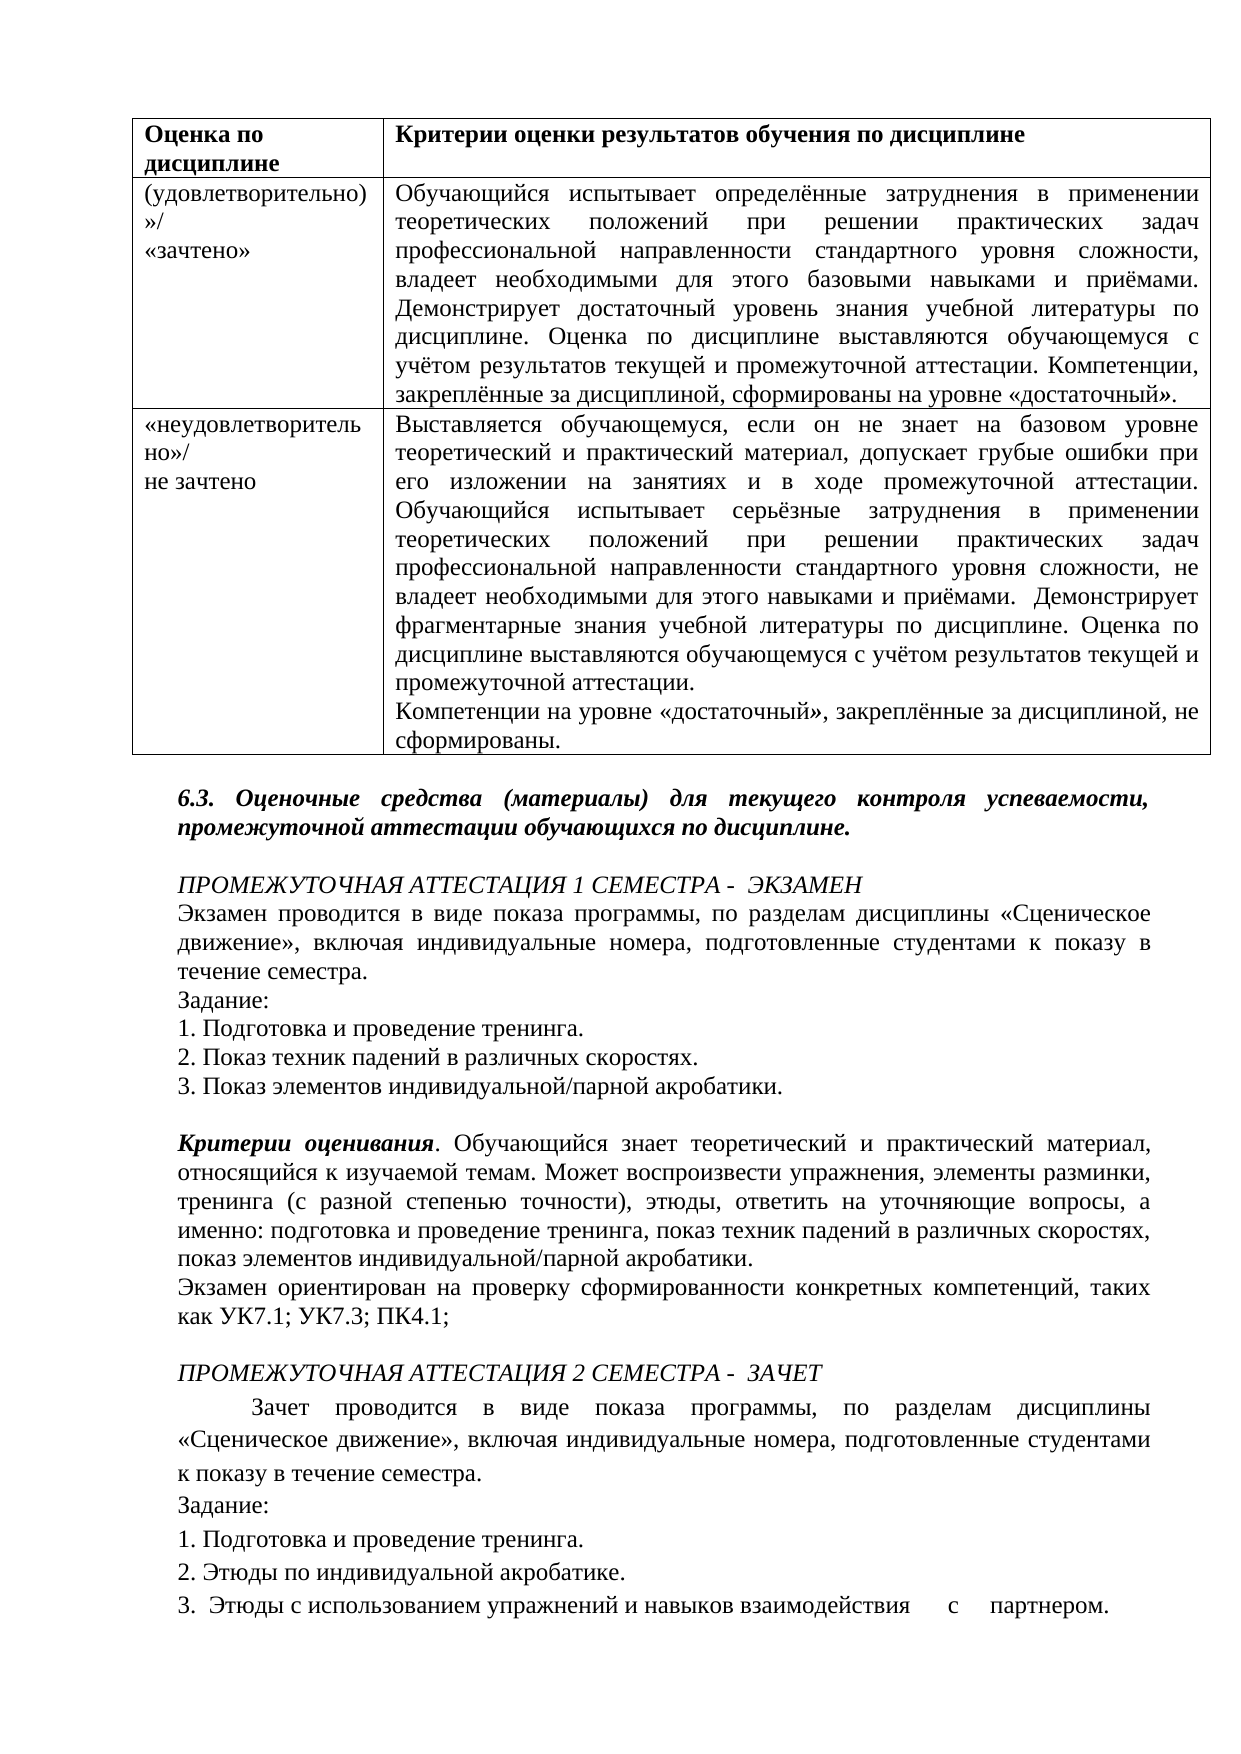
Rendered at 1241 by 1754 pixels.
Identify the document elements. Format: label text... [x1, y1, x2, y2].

text ПРОМЕЖУТОЧНАЯ АТТЕСТАЦИЯ 2 СЕМЕСТРА - ЗАЧЕТ [177, 1358, 1152, 1387]
text Задание: [177, 985, 1152, 1013]
text 3. Показ элементов индивидуальной/парной акробатики. [177, 1071, 1152, 1100]
text 1. Подготовка и проведение тренинга. [177, 1524, 1152, 1552]
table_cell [384, 178, 1210, 408]
text Экзамен проводится в виде показа программы, по разделам дисциплины «Сценическое движение», включая индивидуальные номера, подготовленные студентами к показу в течение семестра. [177, 898, 1152, 985]
text 6.3. Оценочные средства (материалы) для текущего контроля успеваемости, промежуточной аттестации обучающихся по дисциплине. [177, 783, 1152, 841]
text 2. Показ техник падений в различных скоростях. [177, 1042, 1152, 1071]
text ПРОМЕЖУТОЧНАЯ АТТЕСТАЦИЯ 1 СЕМЕСТРА - ЭКЗАМЕН [177, 870, 1152, 898]
text 1. Подготовка и проведение тренинга. [177, 1013, 1152, 1042]
text Экзамен ориентирован на проверку сформированности конкретных компетенций, таких как УК7.1; УК7.3; ПК4.1; [177, 1272, 1152, 1330]
table_cell Выставляется обучающемуся, если он не знает на базовом уровне теоретический и практический материал, допускает грубые ошибки при его изложении на занятиях и в ходе промежуточной аттестации. Обучающийся испытывает серьёзные затруднения в применении теоретических положений при решении практических задач профессиональной направленности стандартного уровня сложности, не владеет необходимыми для этого навыками и приёмами. Демонстрирует фрагментарные знания учебной литературы по дисциплине. Оценка по дисциплине выставляются обучающемуся с учётом результатов текущей и промежуточной аттестации. Компетенции на уровне «достаточный», закреплённые за дисциплиной, не сформированы. [384, 409, 1210, 754]
text 3. Этюды с использованием упражнений и навыков взаимодействия с партнером. [177, 1590, 1152, 1618]
table_header Оценка по дисциплине [133, 119, 383, 177]
table_cell «неудовлетворительно»/ не зачтено [133, 409, 383, 754]
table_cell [133, 178, 383, 408]
text Критерии оценивания. Обучающийся знает теоретический и практический материал, относящийся к изучаемой темам. Может воспроизвести упражнения, элементы разминки, тренинга (с разной степенью точности), этюды, ответить на уточняющие вопросы, а именно: подготовка и проведение тренинга, показ техник падений в различных скоростях, показ элементов индивидуальной/парной акробатики. [177, 1128, 1152, 1272]
table_header Критерии оценки результатов обучения по дисциплине [384, 119, 1210, 177]
text Задание: [177, 1491, 1152, 1519]
text 2. Этюды по индивидуальной акробатике. [177, 1557, 1152, 1585]
